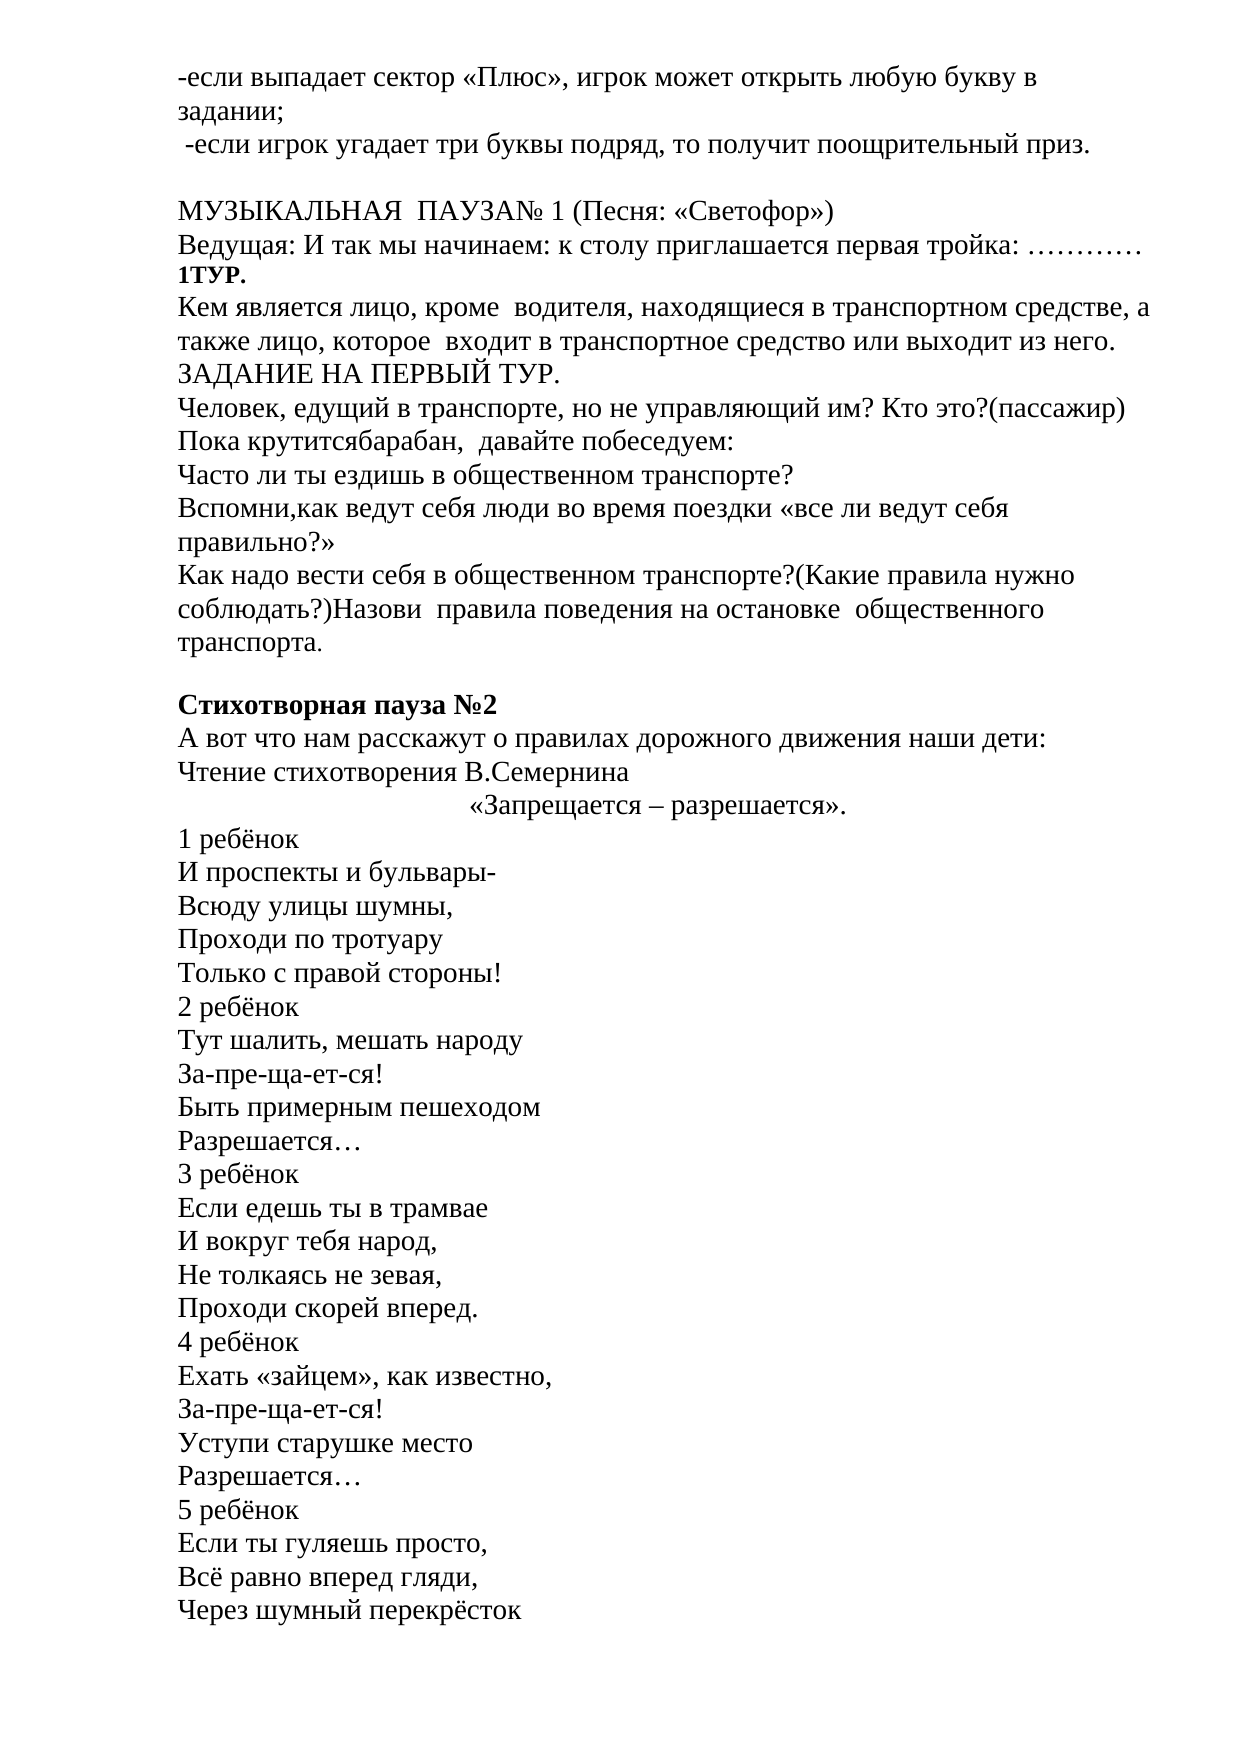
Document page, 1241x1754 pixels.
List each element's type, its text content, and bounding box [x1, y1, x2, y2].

text Стихотворная пауза №2 [177, 687, 1152, 720]
text Разрешается… [177, 1458, 1152, 1492]
text МУЗЫКАЛЬНАЯ ПАУЗА№ 1 (Песня: «Светофор») [177, 193, 1152, 227]
text Человек, едущий в транспорте, но не управляющий им? Кто это?(пассажир) [177, 390, 1152, 423]
text Уступи старушке место [177, 1425, 1152, 1458]
text Как надо вести себя в общественном транспорте?(Какие правила нужно соблюдать?)Назови правила поведения на остановке общественного транспорта. [177, 557, 1152, 658]
text Если едешь ты в трамвае [177, 1190, 1152, 1223]
text Проходи по тротуару [177, 922, 1152, 955]
text Кем является лицо, кроме водителя, находящиеся в транспортном средстве, а также лицо, которое входит в транспортное средство или выходит из него. [177, 289, 1152, 356]
text «Запрещается – разрешается». [177, 787, 1152, 821]
text Вспомни,как ведут себя люди во время поездки «все ли ведут себя правильно?» [177, 490, 1152, 557]
text 3 ребёнок [177, 1156, 1152, 1190]
text Если ты гуляешь просто, [177, 1525, 1152, 1559]
text Через шумный перекрёсток [177, 1592, 1152, 1626]
text 4 ребёнок [177, 1324, 1152, 1358]
text Разрешается… [177, 1123, 1152, 1156]
text Тут шалить, мешать народу [177, 1022, 1152, 1056]
text 1 ребёнок [177, 821, 1152, 854]
text Быть примерным пешеходом [177, 1089, 1152, 1123]
text Чтение стихотворения В.Семернина [177, 754, 1152, 787]
text 1ТУР. [177, 260, 1152, 289]
text Ведущая: И так мы начинаем: к столу приглашается первая тройка: ………… [177, 227, 1152, 260]
text Часто ли ты ездишь в общественном транспорте? [177, 457, 1152, 490]
text 2 ребёнок [177, 989, 1152, 1022]
text За-пре-ща-ет-ся! [177, 1391, 1152, 1425]
text ЗАДАНИЕ НА ПЕРВЫЙ ТУР. [177, 356, 1152, 390]
text Всё равно вперед гляди, [177, 1559, 1152, 1592]
text -если игрок угадает три буквы подряд, то получит поощрительный приз. [177, 126, 1152, 160]
text За-пре-ща-ет-ся! [177, 1056, 1152, 1089]
text Ехать «зайцем», как известно, [177, 1358, 1152, 1391]
text И вокруг тебя народ, [177, 1223, 1152, 1257]
text 5 ребёнок [177, 1492, 1152, 1525]
text И проспекты и бульвары- [177, 854, 1152, 888]
text Только с правой стороны! [177, 955, 1152, 989]
text -если выпадает сектор «Плюс», игрок может открыть любую букву в задании; [177, 59, 1152, 126]
text Проходи скорей вперед. [177, 1291, 1152, 1324]
text Не толкаясь не зевая, [177, 1257, 1152, 1291]
text А вот что нам расскажут о правилах дорожного движения наши дети: [177, 720, 1152, 754]
text Всюду улицы шумны, [177, 888, 1152, 922]
text Пока крутитсябарабан, давайте побеседуем: [177, 423, 1152, 457]
